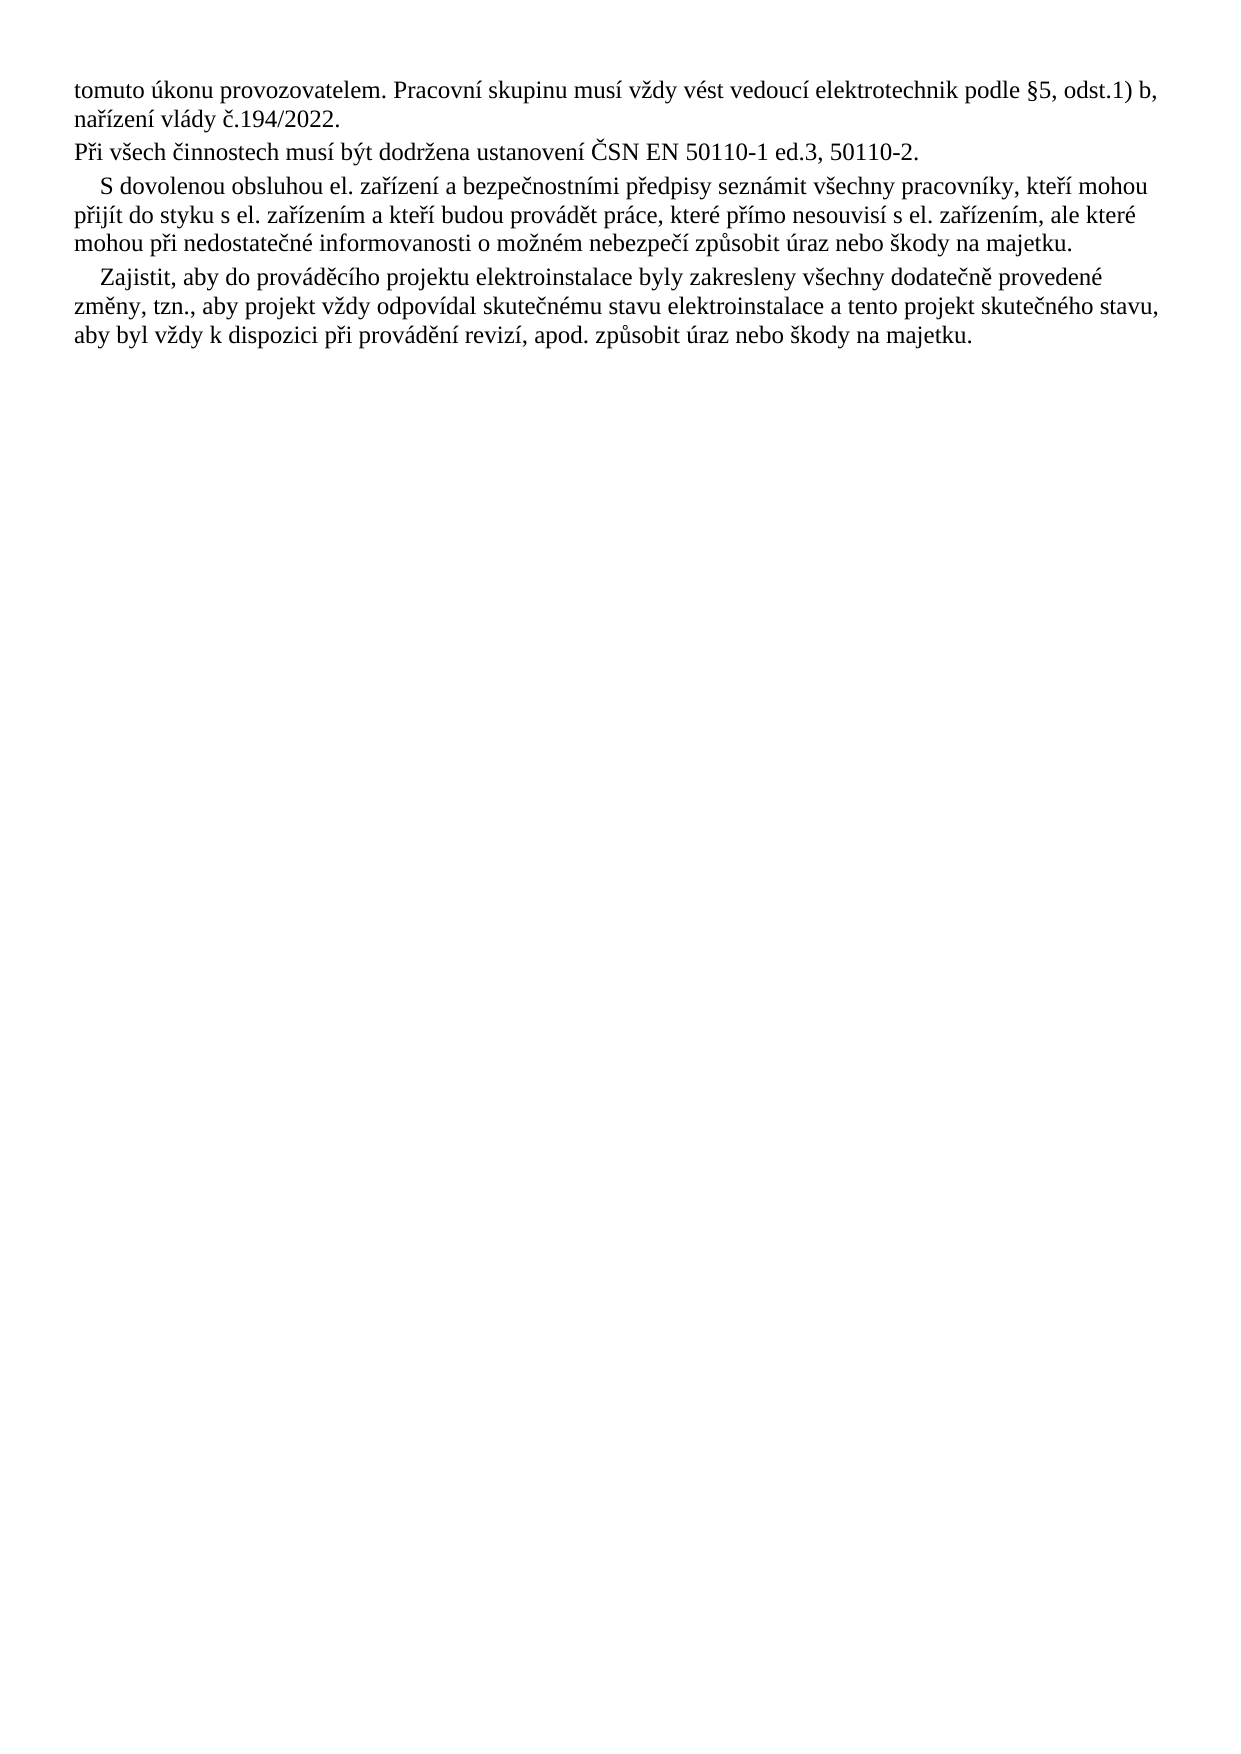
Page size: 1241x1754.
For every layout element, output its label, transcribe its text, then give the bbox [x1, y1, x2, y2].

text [74, 75, 1165, 132]
text  Zajistit, aby do prováděcího projektu elektroinstalace byly zakresleny všechny dodatečně provedené změny, tzn., aby projekt vždy odpovídal skutečnému stavu elektroinstalace a tento projekt skutečného stavu, aby byl vždy k dispozici při provádění revizí, apod. způsobit úraz nebo škody na majetku. [74, 262, 1165, 348]
text Při všech činnostech musí být dodržena ustanovení ČSN EN 50110-1 ed.3, 50110-2. [74, 137, 1165, 166]
text  S dovolenou obsluhou el. zařízení a bezpečnostními předpisy seznámit všechny pracovníky, kteří mohou přijít do styku s el. zařízením a kteří budou provádět práce, které přímo nesouvisí s el. zařízením, ale které mohou při nedostatečné informovanosti o možném nebezpečí způsobit úraz nebo škody na majetku. [74, 171, 1165, 257]
